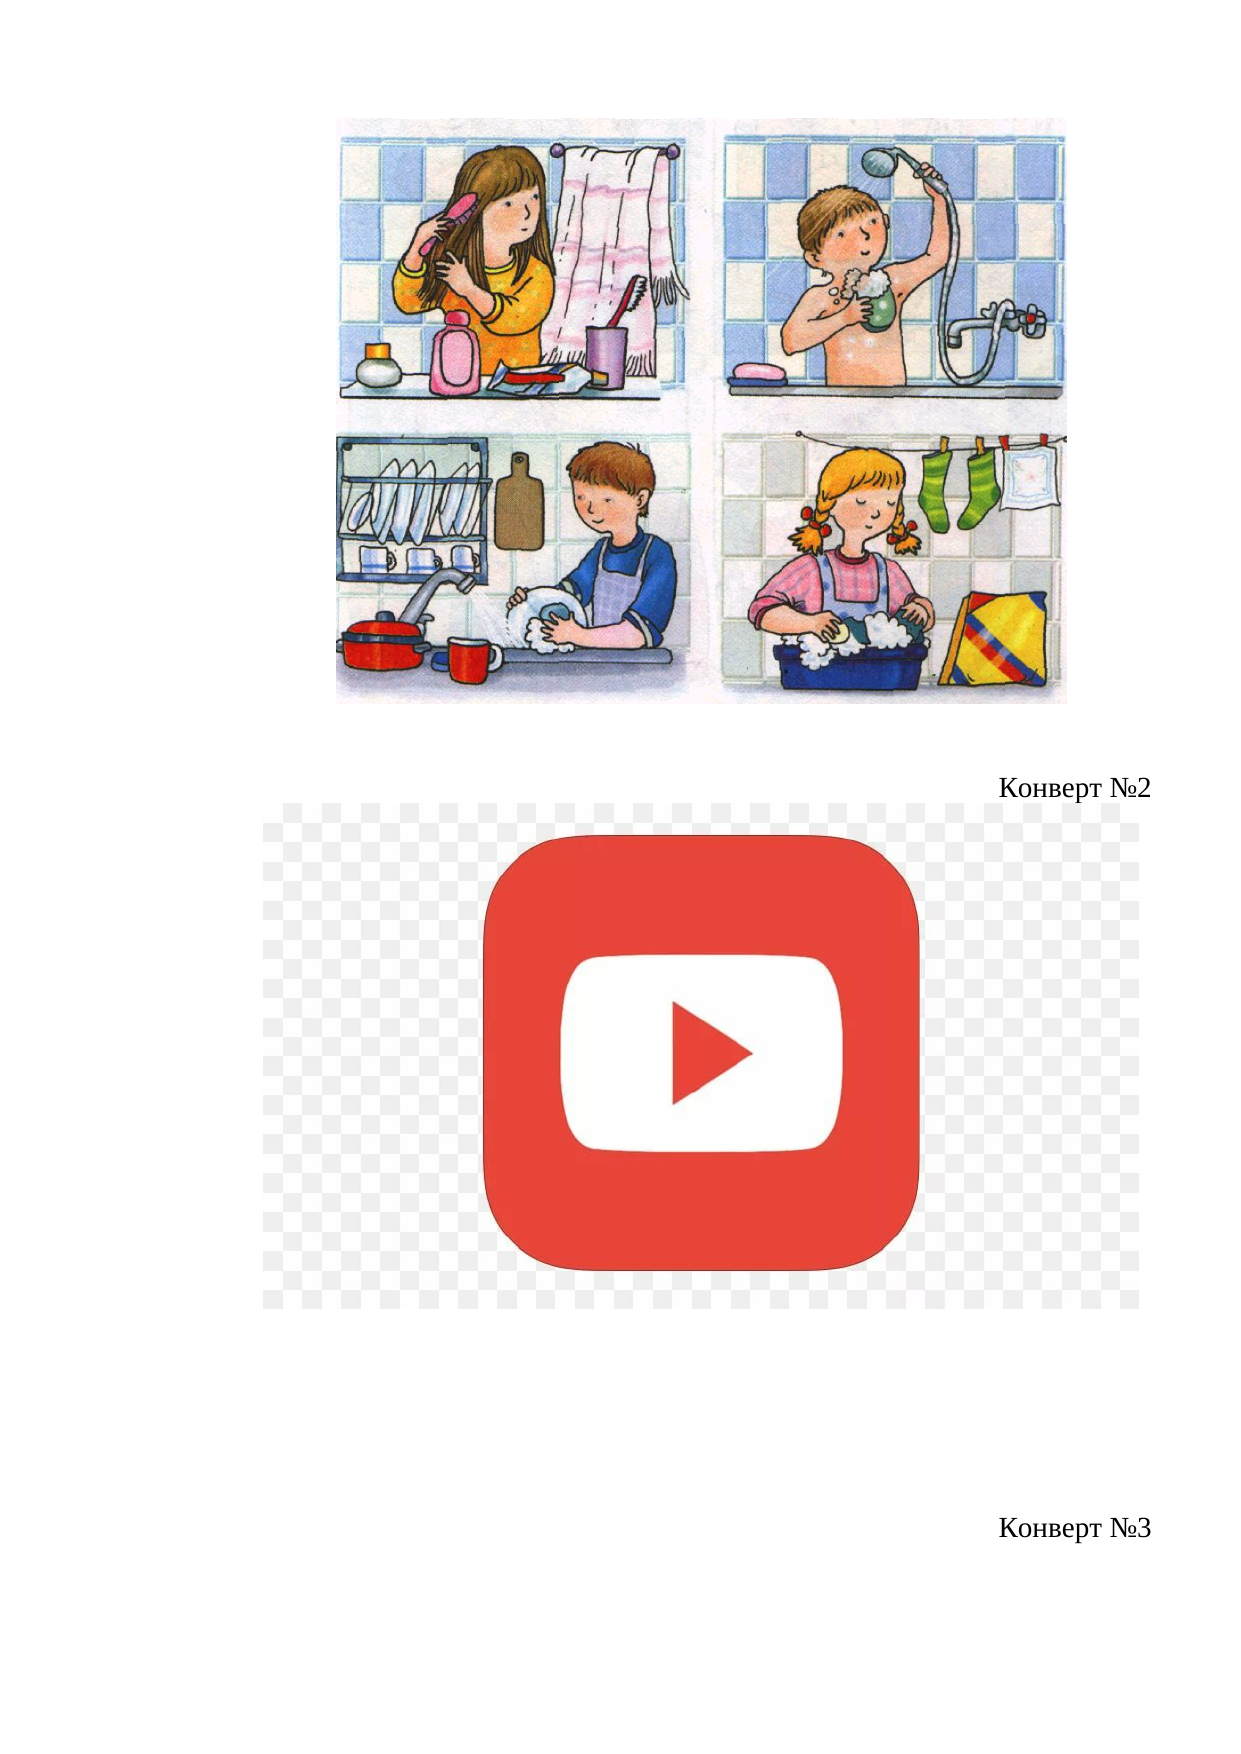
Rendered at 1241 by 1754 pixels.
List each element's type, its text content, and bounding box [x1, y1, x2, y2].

picture [263, 803, 1139, 1309]
text Конверт №2 [177, 771, 1152, 804]
picture [336, 118, 1067, 704]
text Конверт №3 [177, 1510, 1152, 1543]
